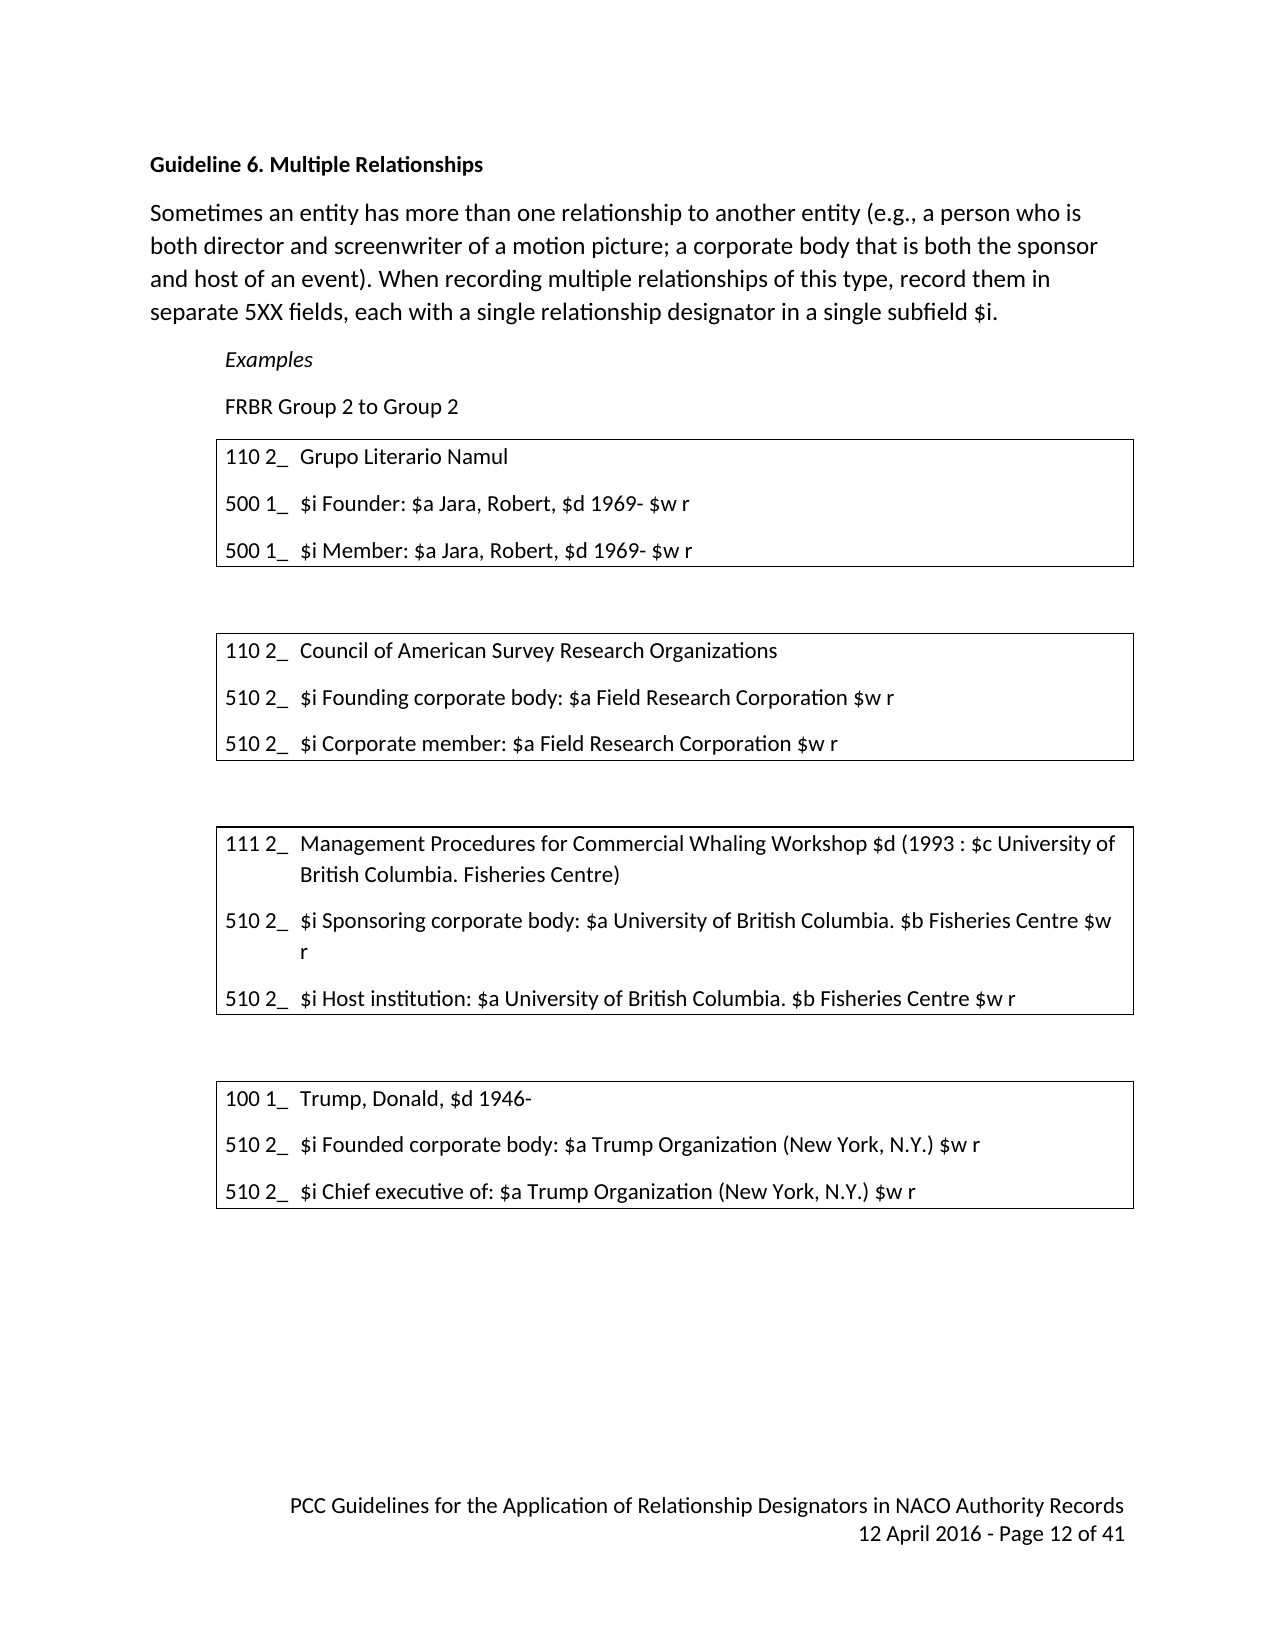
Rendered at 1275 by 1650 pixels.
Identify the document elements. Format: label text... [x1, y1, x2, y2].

text 500 1_ $i Founder: $a Jara, Robert, $d 1969- $w r [217, 486, 1133, 517]
text 100 1_ Trump, Donald, $d 1946- [217, 1082, 1133, 1112]
text 510 2_ $i Host institution: $a University of British Columbia. $b Fisheries Centre $w r [217, 981, 1133, 1014]
text Examples [225, 345, 1125, 373]
text 510 2_ $i Founded corporate body: $a Trump Organization (New York, N.Y.) $w r [217, 1127, 1133, 1159]
text 500 1_ $i Member: $a Jara, Robert, $d 1969- $w r [217, 533, 1133, 566]
text 510 2_ $i Chief executive of: $a Trump Organization (New York, N.Y.) $w r [217, 1174, 1133, 1208]
text 110 2_ Council of American Survey Research Organizations [217, 634, 1133, 664]
text 510 2_ $i Founding corporate body: $a Field Research Corporation $w r [217, 679, 1133, 711]
text Guideline 6. Multiple Relationships [150, 150, 1125, 178]
text 111 2_ Management Procedures for Commercial Whaling Workshop $d (1993 : $c University of British Columbia. Fisheries Centre) [217, 828, 1133, 888]
text 510 2_ $i Corporate member: $a Field Research Corporation $w r [217, 726, 1133, 760]
text 510 2_ $i Sponsoring corporate body: $a University of British Columbia. $b Fisheries Centre $w r [217, 903, 1133, 965]
text FRBR Group 2 to Group 2 [225, 392, 1125, 420]
text Sometimes an entity has more than one relationship to another entity (e.g., a person who is both director and screenwriter of a motion picture; a corporate body that is both the sponsor and host of an event). When recording multiple relationships of this type, record them in separate 5XX fields, each with a single relationship designator in a single subfield $i. [150, 197, 1125, 326]
text 110 2_ Grupo Literario Namul [217, 440, 1133, 470]
